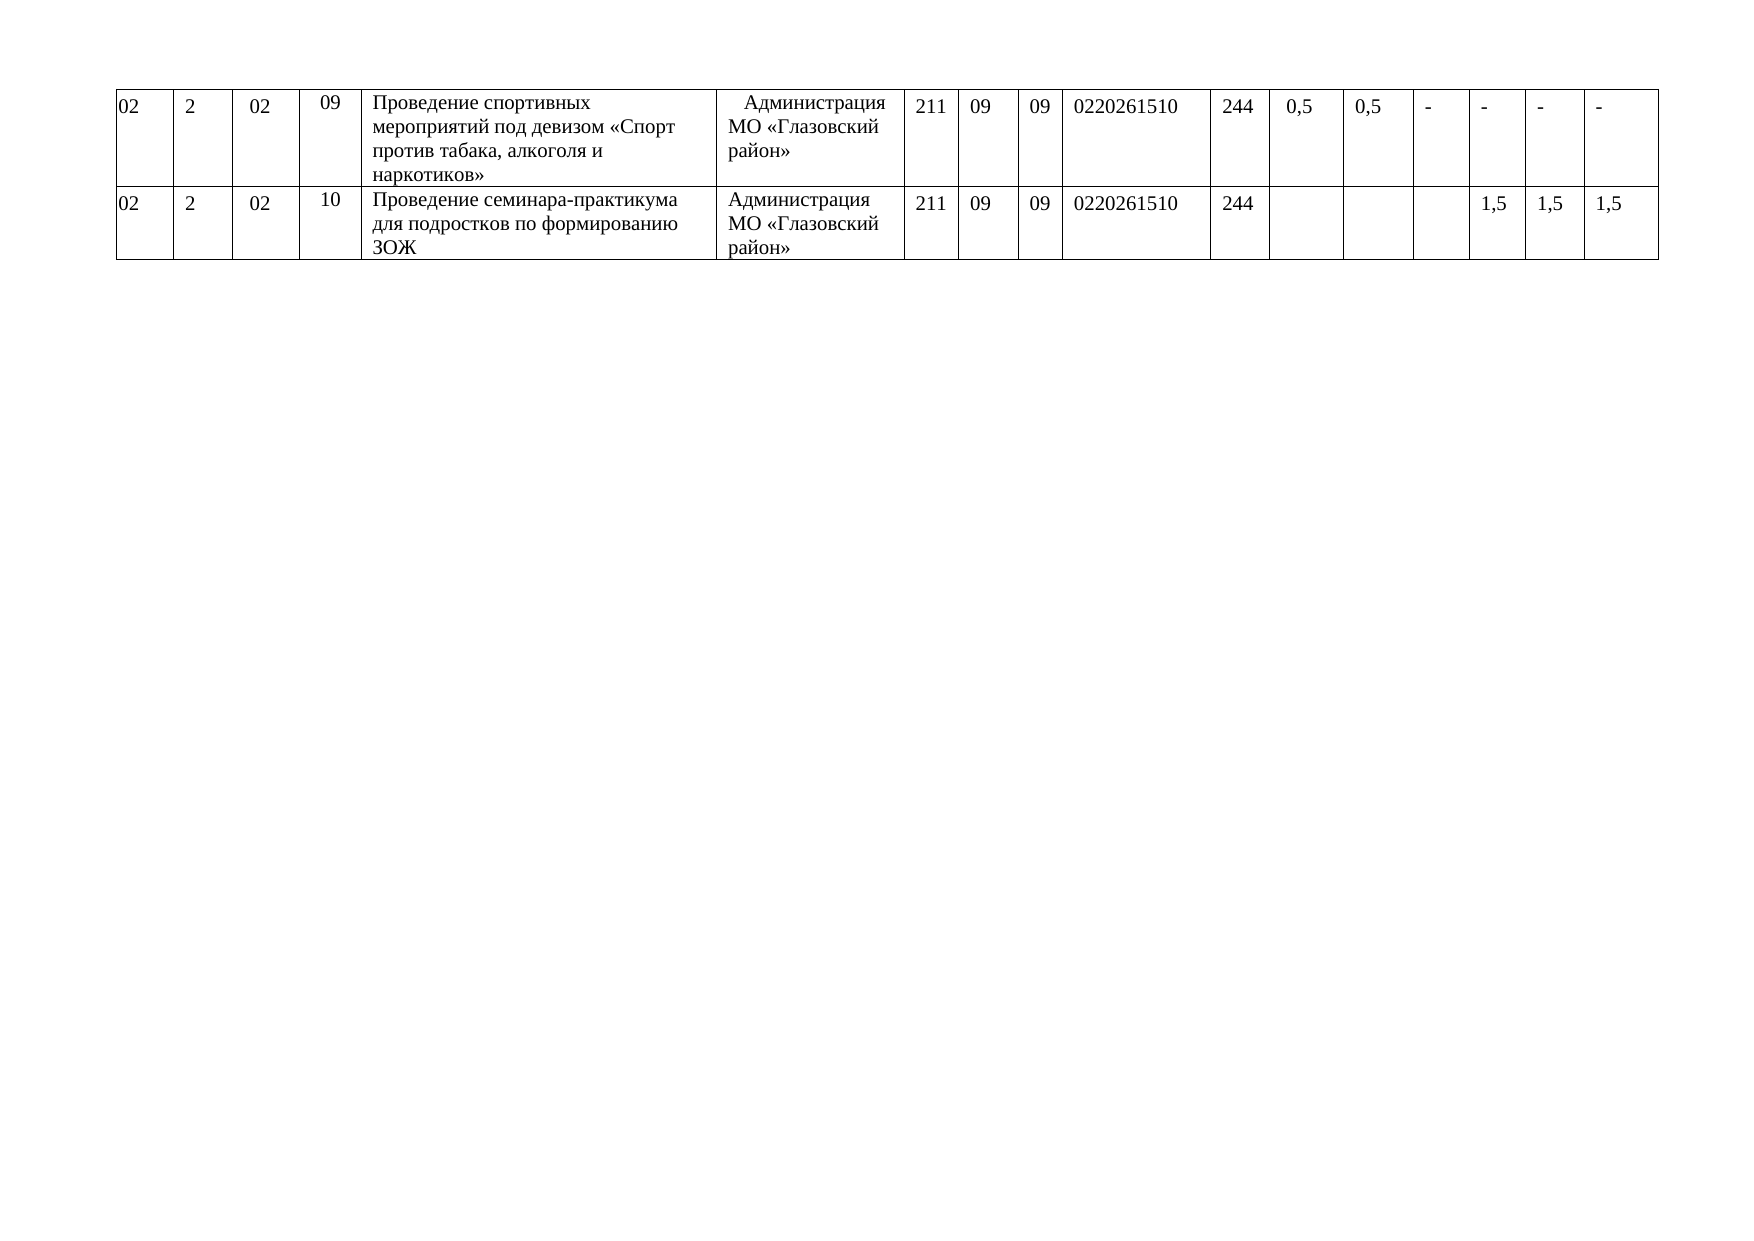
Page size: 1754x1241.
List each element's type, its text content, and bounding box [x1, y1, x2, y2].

table_cell 09 [1019, 187, 1062, 259]
table_cell 0220261510 [1063, 187, 1210, 259]
table_cell [1414, 187, 1469, 259]
table_cell - [1526, 90, 1584, 186]
table_cell 09 [300, 90, 361, 186]
table_cell 244 [1211, 90, 1269, 186]
table_cell - [1470, 90, 1525, 186]
table_cell 1,5 [1470, 187, 1525, 259]
table_cell 0,5 [1344, 90, 1413, 186]
table_cell Администрация МО «Глазовский район» [717, 187, 904, 259]
table_cell - [1585, 90, 1658, 186]
table_cell [1344, 187, 1413, 259]
table_cell 02 [117, 90, 173, 186]
table_cell 211 [905, 90, 958, 186]
table_cell 10 [300, 187, 361, 259]
table_cell Администрация МО «Глазовский район» [717, 90, 904, 186]
table_cell Проведение спортивных мероприятий под девизом «Спорт против табака, алкоголя и наркотиков» [362, 90, 716, 186]
table_cell 02 [233, 90, 299, 186]
table_cell 0,5 [1270, 90, 1343, 186]
table_cell 244 [1211, 187, 1269, 259]
table_cell - [1414, 90, 1469, 186]
table_cell 02 [117, 187, 173, 259]
table_cell 09 [959, 187, 1018, 259]
table_cell 211 [905, 187, 958, 259]
table_cell 2 [174, 187, 232, 259]
table_cell 09 [959, 90, 1018, 186]
table_cell [1270, 187, 1343, 259]
table_cell 1,5 [1526, 187, 1584, 259]
table_cell 02 [233, 187, 299, 259]
table_cell 09 [1019, 90, 1062, 186]
table_cell 0220261510 [1063, 90, 1210, 186]
table_cell 1,5 [1585, 187, 1658, 259]
table_cell Проведение семинара-практикума для подростков по формированию ЗОЖ [362, 187, 716, 259]
table_cell 2 [174, 90, 232, 186]
